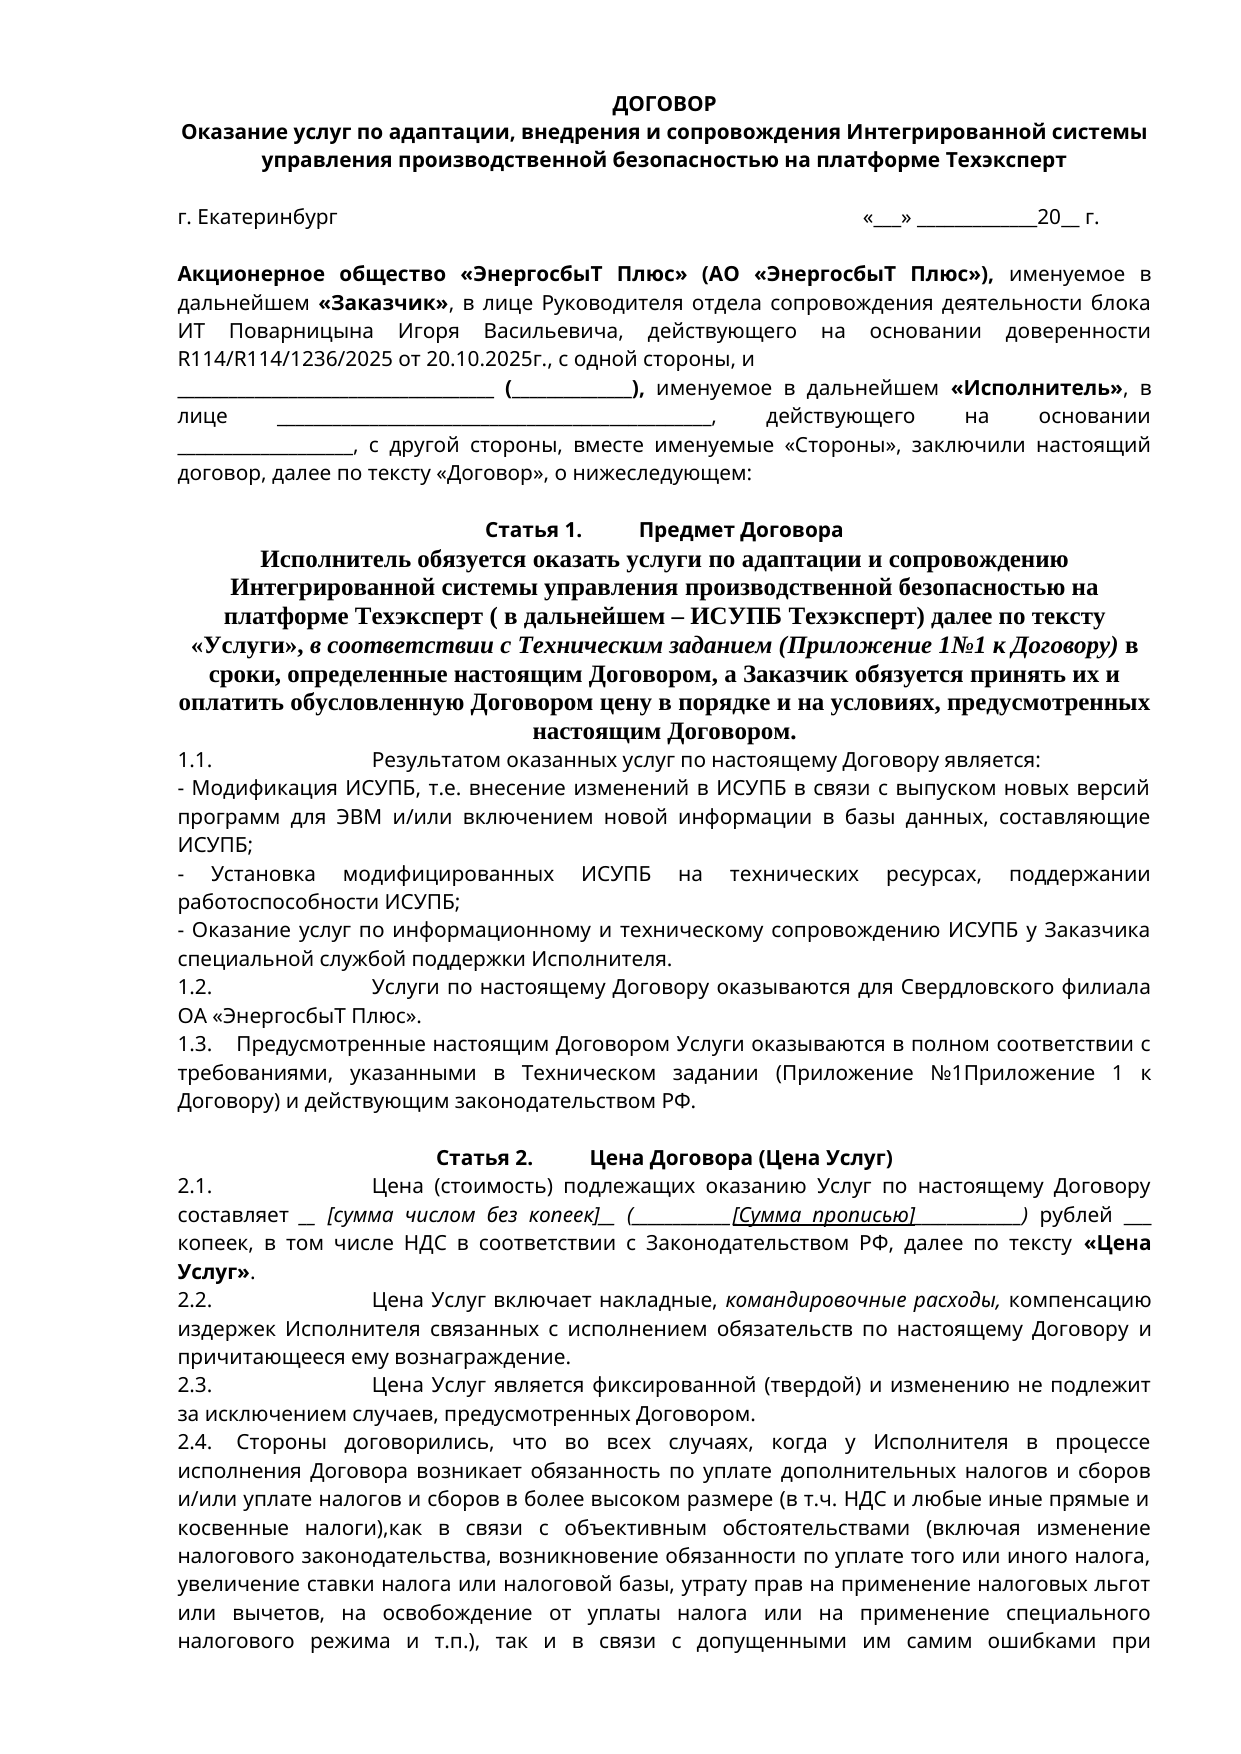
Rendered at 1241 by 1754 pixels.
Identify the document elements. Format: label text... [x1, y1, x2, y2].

text ДОГОВОР [177, 89, 1152, 117]
list Услуги по настоящему Договору оказываются для Свердловского филиала ОА «ЭнергосбыТ Плюс». [177, 972, 1152, 1029]
list Цена Услуг включает накладные, командировочные расходы, компенсацию издержек Исполнителя связанных с исполнением обязательств по настоящему Договору и причитающееся ему вознаграждение. [177, 1285, 1152, 1371]
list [177, 1427, 1152, 1655]
text Акционерное общество «ЭнергосбыТ Плюс» (АО «ЭнергосбыТ Плюс»), именуемое в дальнейшем «Заказчик», в лице Руководителя отдела сопровождения деятельности блока ИТ Поварницына Игоря Васильевича, действующего на основании доверенности R114/R114/1236/2025 от 20.10.2025г., с одной стороны, и [177, 259, 1152, 373]
text _____________________________________ (______________), именуемое в дальнейшем «Исполнитель», в лице _______________________________________________, действующего на основании ___________________, с другой стороны, вместе именуемые «Стороны», заключили настоящий договор, далее по тексту «Договор», о нижеследующем: [177, 373, 1152, 487]
title Исполнитель обязуется оказать услуги по адаптации и сопровождению Интегрированной системы управления производственной безопасностью на платформе Техэксперт ( в дальнейшем – ИСУПБ Техэксперт) далее по тексту «Услуги», в соответствии с Техническим заданием (Приложение №1 к Договору) в сроки, определенные настоящим Договором, а Заказчик обязуется принять их и оплатить обусловленную Договором цену в порядке и на условиях, предусмотренных настоящим Договором. [177, 544, 1152, 745]
text - Оказание услуг по информационному и техническому сопровождению ИСУПБ у Заказчика специальной службой поддержки Исполнителя. [177, 916, 1152, 972]
subtitle Цена Договора (Цена Услуг) [177, 1143, 1152, 1171]
text Оказание услуг по адаптации, внедрения и сопровождения Интегрированной системы управления производственной безопасностью на платформе Техэксперт [177, 117, 1152, 174]
list Цена (стоимость) подлежащих оказанию Услуг по настоящему Договору составляет __ [сумма числом без копеек]__ (____________[Сумма прописью]_____________) рублей ___ копеек, в том числе НДС в соответствии с Законодательством РФ, далее по тексту «Цена Услуг». [177, 1171, 1152, 1285]
text - Установка модифицированных ИСУПБ на технических ресурсах, поддержании работоспособности ИСУПБ; [177, 859, 1152, 916]
list Предусмотренные настоящим Договором Услуги оказываются в полном соответствии с требованиями, указанными в Техническом задании (Приложение №1 к Договору) и действующим законодательством РФ. [177, 1029, 1152, 1114]
text - Модификация ИСУПБ, т.е. внесение изменений в ИСУПБ в связи с выпуском новых версий программ для ЭВМ и/или включением новой информации в базы данных, составляющие ИСУПБ; [177, 773, 1152, 859]
text г. Екатеринбург «___» _____________20__ г. [177, 202, 1152, 231]
list Результатом оказанных услуг по настоящему Договору является: [177, 745, 1152, 773]
list Цена Услуг является фиксированной (твердой) и изменению не подлежит за исключением случаев, предусмотренных Договором. [177, 1371, 1152, 1427]
subtitle Предмет Договора [177, 515, 1152, 544]
